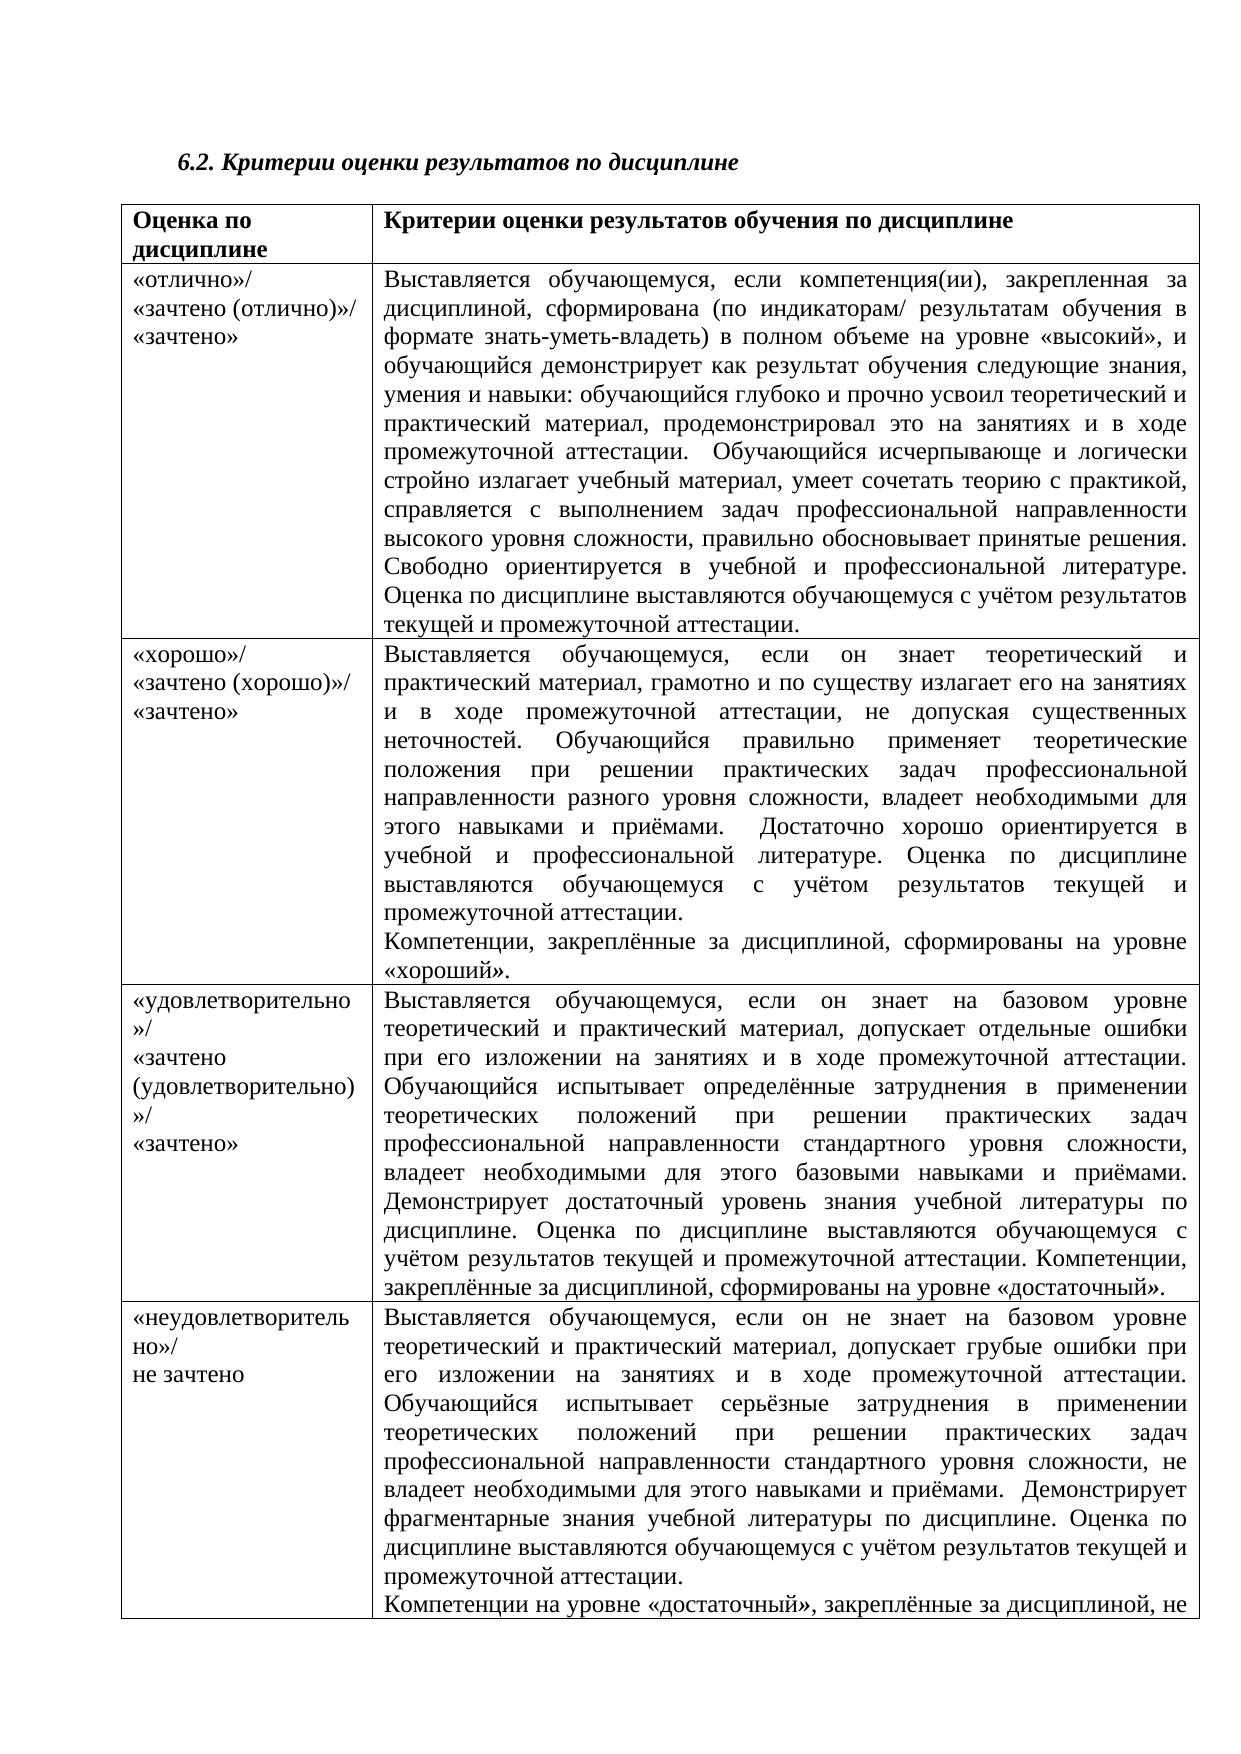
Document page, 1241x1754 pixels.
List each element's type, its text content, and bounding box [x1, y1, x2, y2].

table_cell «отлично»/ «зачтено (отлично)»/ «зачтено» [122, 264, 372, 638]
text 6.2. Критерии оценки результатов по дисциплине [177, 147, 1152, 176]
table_cell Выставляется обучающемуся, если компетенция(ии), закрепленная за дисциплиной, сформирована (по индикаторам/ результатам обучения в формате знать-уметь-владеть) в полном объеме на уровне «высокий», и обучающийся демонстрирует как результат обучения следующие знания, умения и навыки: обучающийся глубоко и прочно усвоил теоретический и практический материал, продемонстрировал это на занятиях и в ходе промежуточной аттестации. Обучающийся исчерпывающе и логически стройно излагает учебный материал, умеет сочетать теорию с практикой, справляется с выполнением задач профессиональной направленности высокого уровня сложности, правильно обосновывает принятые решения. Свободно ориентируется в учебной и профессиональной литературе. Оценка по дисциплине выставляются обучающемуся с учётом результатов текущей и промежуточной аттестации. [373, 264, 1199, 638]
table_cell «неудовлетворительно»/ не зачтено [122, 1302, 372, 1618]
table_header Критерии оценки результатов обучения по дисциплине [373, 205, 1199, 263]
table_cell Выставляется обучающемуся, если он знает теоретический и практический материал, грамотно и по существу излагает его на занятиях и в ходе промежуточной аттестации, не допуская существенных неточностей. Обучающийся правильно применяет теоретические положения при решении практических задач профессиональной направленности разного уровня сложности, владеет необходимыми для этого навыками и приёмами. Достаточно хорошо ориентируется в учебной и профессиональной литературе. Оценка по дисциплине выставляются обучающемуся с учётом результатов текущей и промежуточной аттестации. Компетенции, закреплённые за дисциплиной, сформированы на уровне «хороший». [373, 639, 1199, 984]
table_cell «удовлетворительно»/ «зачтено (удовлетворительно)»/ «зачтено» [122, 985, 372, 1301]
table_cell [373, 1302, 1199, 1618]
table_cell «хорошо»/ «зачтено (хорошо)»/ «зачтено» [122, 639, 372, 984]
table_cell Выставляется обучающемуся, если он знает на базовом уровне теоретический и практический материал, допускает отдельные ошибки при его изложении на занятиях и в ходе промежуточной аттестации. Обучающийся испытывает определённые затруднения в применении теоретических положений при решении практических задач профессиональной направленности стандартного уровня сложности, владеет необходимыми для этого базовыми навыками и приёмами. Демонстрирует достаточный уровень знания учебной литературы по дисциплине. Оценка по дисциплине выставляются обучающемуся с учётом результатов текущей и промежуточной аттестации. Компетенции, закреплённые за дисциплиной, сформированы на уровне «достаточный». [373, 985, 1199, 1301]
table_header Оценка по дисциплине [122, 205, 372, 263]
